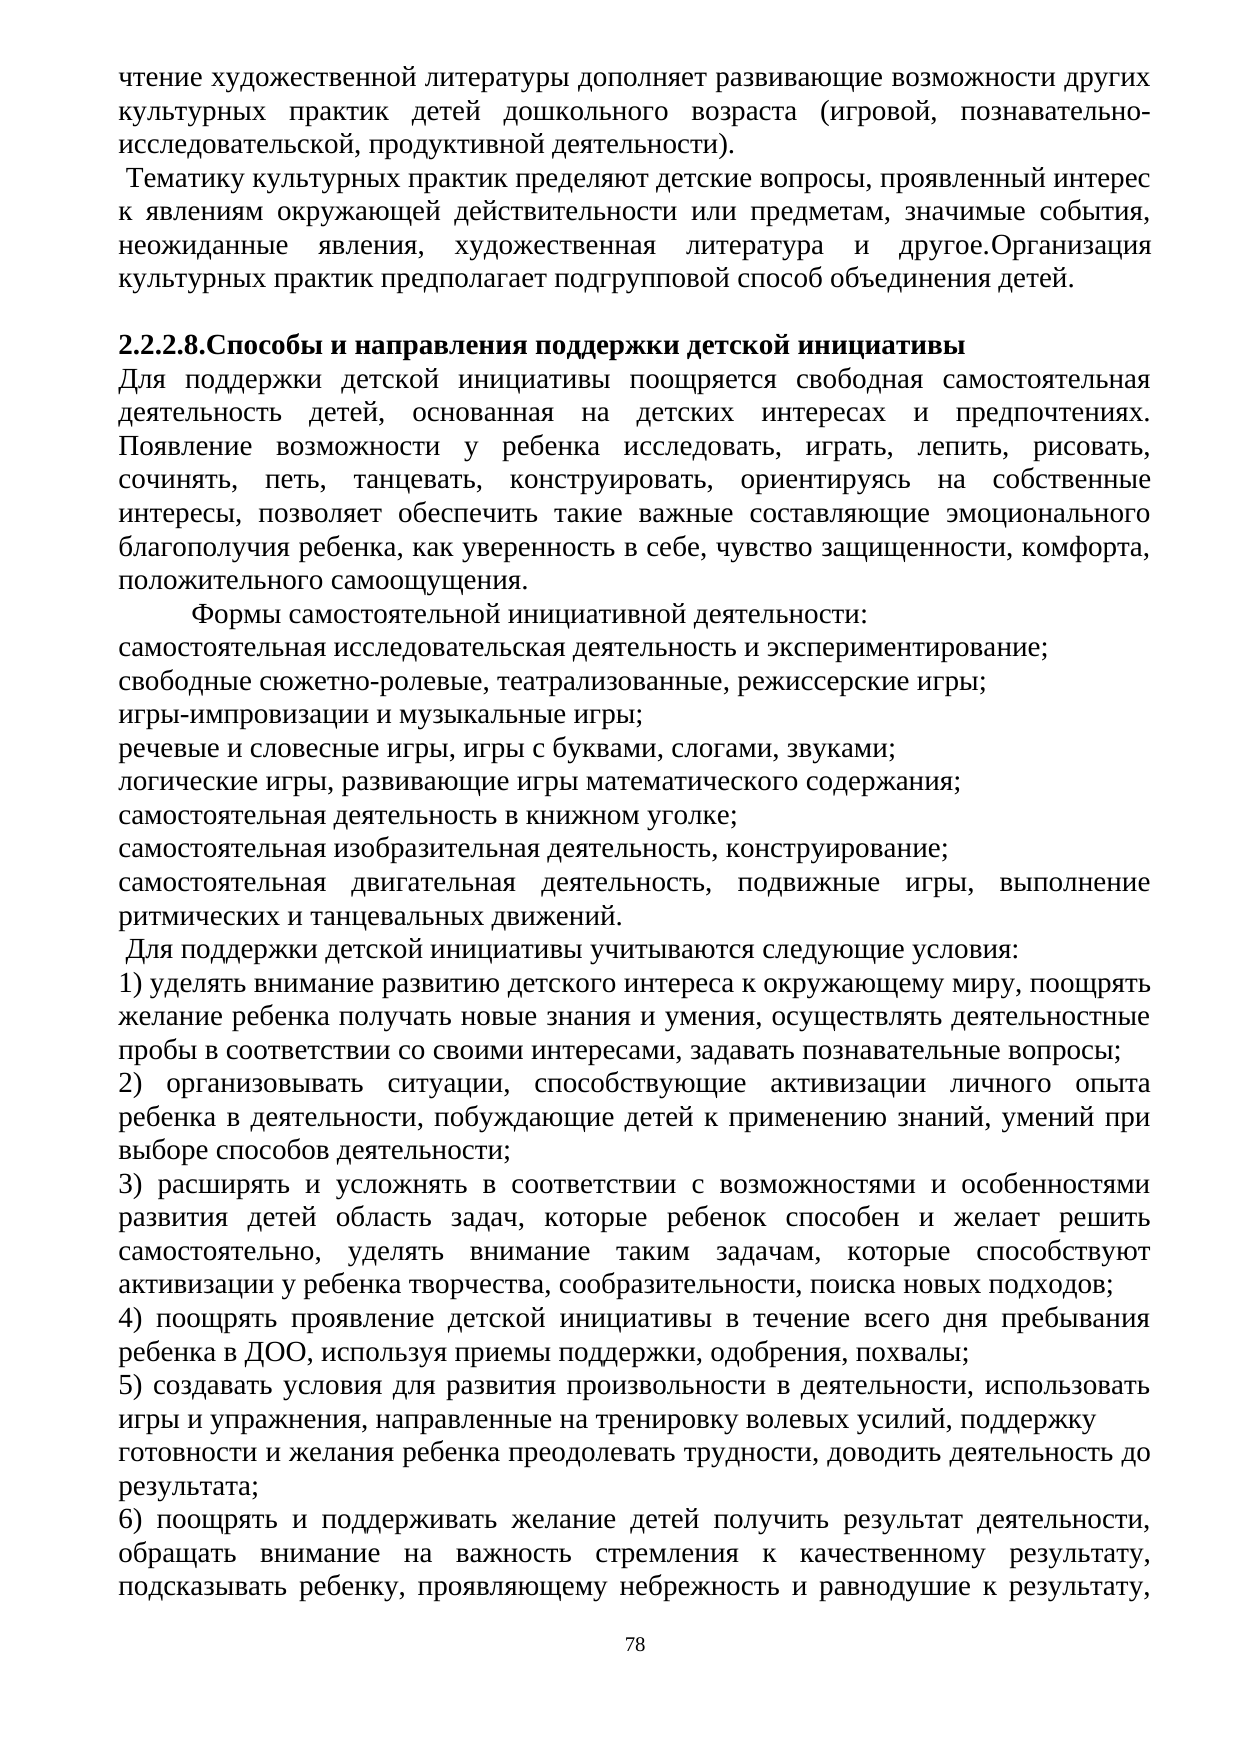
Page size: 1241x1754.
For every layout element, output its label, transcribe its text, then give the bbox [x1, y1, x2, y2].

text Для поддержки детской инициативы учитываются следующие условия: [118, 931, 1152, 965]
text 1) уделять внимание развитию детского интереса к окружающему миру, поощрять желание ребенка получать новые знания и умения, осуществлять деятельностные пробы в соответствии со своими интересами, задавать познавательные вопросы; [118, 965, 1152, 1065]
text 5) создавать условия для развития произвольности в деятельности, использовать игры и упражнения, направленные на тренировку волевых усилий, поддержку [118, 1367, 1152, 1434]
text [118, 1501, 1152, 1602]
text чтение художественной литературы дополняет развивающие возможности других культурных практик детей дошкольного возраста (игровой, познавательно-исследовательской, продуктивной деятельности). [118, 59, 1152, 160]
text готовности и желания ребенка преодолевать трудности, доводить деятельность до результата; [118, 1434, 1152, 1501]
text 4) поощрять проявление детской инициативы в течение всего дня пребывания ребенка в ДОО, используя приемы поддержки, одобрения, похвалы; [118, 1300, 1152, 1367]
text 3) расширять и усложнять в соответствии с возможностями и особенностями развития детей область задач, которые ребенок способен и желает решить самостоятельно, уделять внимание таким задачам, которые способствуют активизации у ребенка творчества, сообразительности, поиска новых подходов; [118, 1166, 1152, 1300]
text речевые и словесные игры, игры с буквами, слогами, звуками; [118, 730, 1152, 763]
text игры-импровизации и музыкальные игры; [118, 696, 1152, 730]
text самостоятельная деятельность в книжном уголке; [118, 797, 1152, 831]
text Для поддержки детской инициативы поощряется свободная самостоятельная деятельность детей, основанная на детских интересах и предпочтениях. Появление возможности у ребенка исследовать, играть, лепить, рисовать, сочинять, петь, танцевать, конструировать, ориентируясь на собственные интересы, позволяет обеспечить такие важные составляющие эмоционального благополучия ребенка, как уверенность в себе, чувство защищенности, комфорта, положительного самоощущения. [118, 361, 1152, 596]
text логические игры, развивающие игры математического содержания; [118, 763, 1152, 797]
text Формы самостоятельной инициативной деятельности: [118, 596, 1152, 629]
text свободные сюжетно-ролевые, театрализованные, режиссерские игры; [118, 663, 1152, 696]
text Тематику культурных практик пределяют детские вопросы, проявленный интерес к явлениям окружающей действительности или предметам, значимые события, неожиданные явления, художественная литература и другое.Организация культурных практик предполагает подгрупповой способ объединения детей. [118, 160, 1152, 294]
text самостоятельная двигательная деятельность, подвижные игры, выполнение ритмических и танцевальных движений. [118, 864, 1152, 931]
text самостоятельная исследовательская деятельность и экспериментирование; [118, 629, 1152, 663]
text 2) организовывать ситуации, способствующие активизации личного опыта ребенка в деятельности, побуждающие детей к применению знаний, умений при выборе способов деятельности; [118, 1065, 1152, 1166]
text 2.2.2.8.Способы и направления поддержки детской инициативы [118, 327, 1152, 361]
text самостоятельная изобразительная деятельность, конструирование; [118, 831, 1152, 864]
